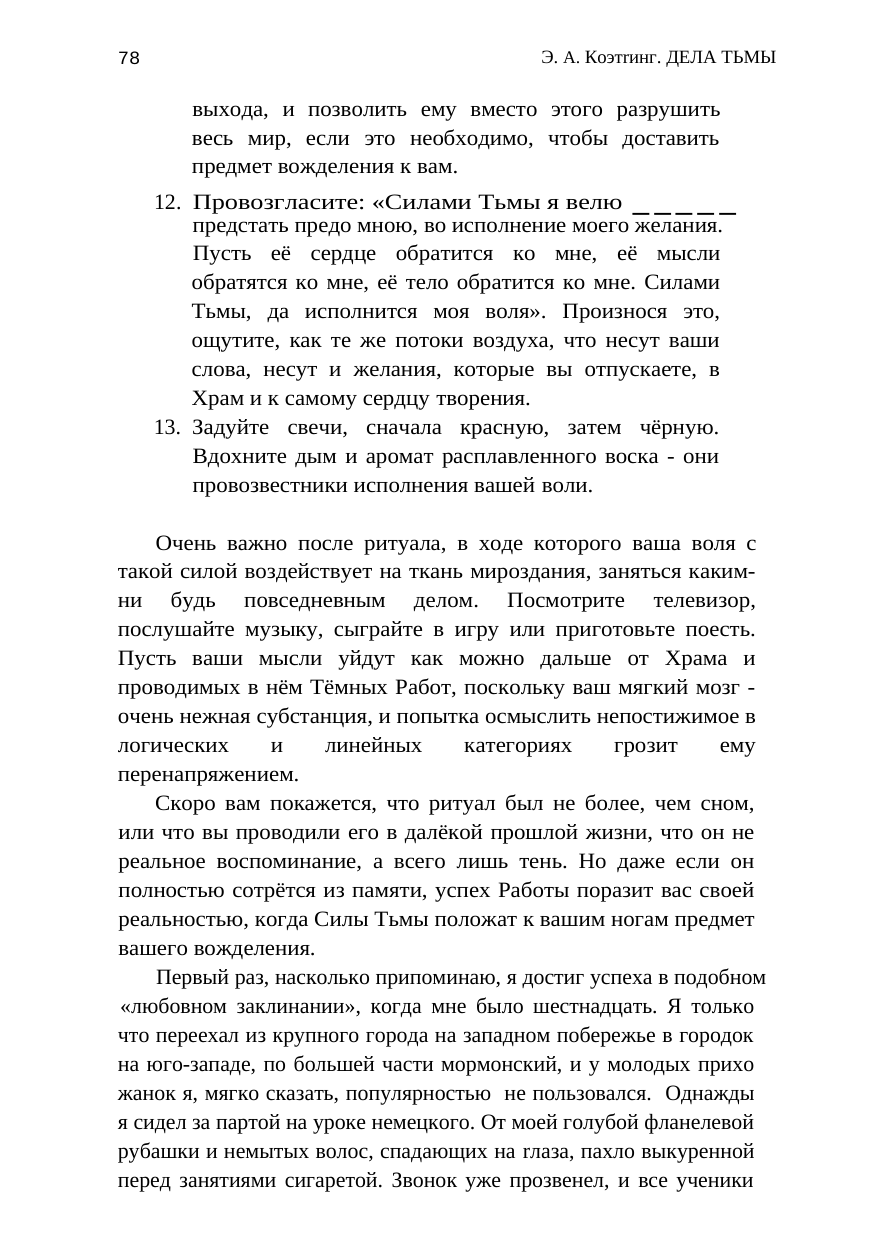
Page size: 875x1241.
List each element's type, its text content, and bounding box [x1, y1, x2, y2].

text 78 Э. А. Коэтrинг. ДЕЛА ТЬМЫ [118, 46, 799, 70]
text Очень важно после ритуала, в ходе которого ваша воля с такой силой воздействует на ткань мироздания, заняться каким-ни­ будь повседневным делом. Посмотрите телевизор, послушайте музыку, сыграйте в игру или приготовьте поесть. Пусть ваши мысли уйдут как можно дальше от Храма и проводимых в нём Тёмных Работ, поскольку ваш мягкий мозг - очень нежная субстанция, и попытка осмыслить непостижимое в логических и линейных категориях грозит ему перенапряжением. [118, 529, 757, 786]
text предстать предо мною, во исполнение моего желания. [192, 215, 799, 237]
text Первый раз, насколько припоминаю, я достиг успеха в подобном [156, 964, 799, 989]
text выхода, и позволить ему вместо этого разрушить весь мир, если это необходимо, чтобы доставить предмет вожделения к вам. [192, 96, 720, 178]
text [118, 993, 755, 1192]
list Задуйте свечи, сначала красную, затем чёрную. Вдохните дым и аромат расплавленного воска - они провозвестники исполнения вашей воли. [153, 414, 720, 497]
text Пусть её сердце обратится ко мне, её мысли обратятся ко мне, её тело обратится ко мне. Силами Тьмы, да исполнится моя воля». Произнося это, ощутите, как те же потоки воздуха, что несут ваши слова, несут и желания, которые вы отпускаете, в Храм и к самому сердцу творения. [191, 240, 721, 410]
text Скоро вам покажется, что ритуал был не более, чем сном, или что вы проводили его в далёкой прошлой жизни, что он не реальное воспоминание, а всего лишь тень. Но даже если он полностью сотрётся из памяти, успех Работы поразит вас своей реальностью, когда Силы Тьмы положат к вашим ногам предмет вашего вожделения. [118, 790, 756, 960]
list Провозгласите: «Силами Тьмы я велю ----- [154, 185, 799, 215]
